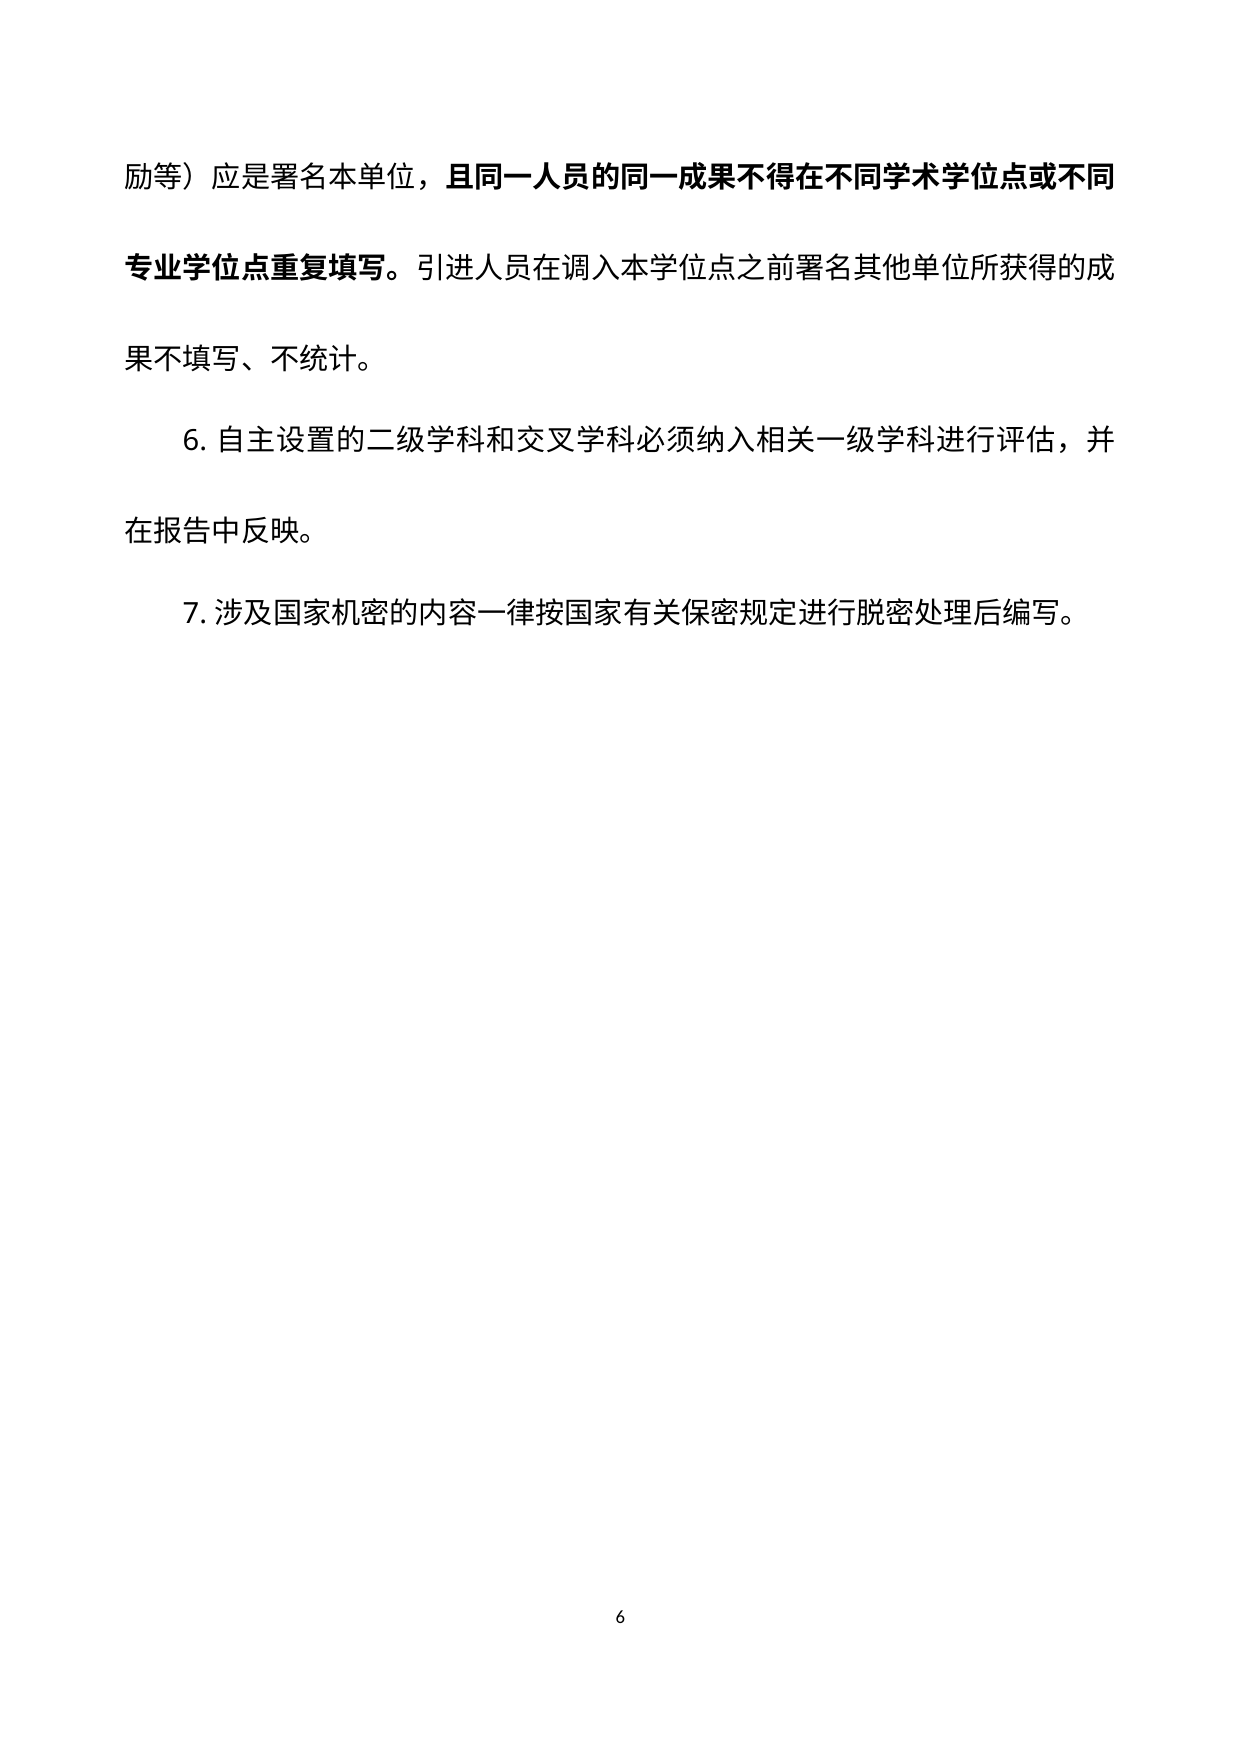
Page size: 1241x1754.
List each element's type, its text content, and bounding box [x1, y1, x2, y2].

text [124, 142, 1116, 389]
text 7. 涉及国家机密的内容一律按国家有关保密规定进行脱密处理后编写。 [124, 578, 1116, 643]
text 6. 自主设置的二级学科和交叉学科必须纳入相关一级学科进行评估，并在报告中反映。 [124, 406, 1116, 562]
